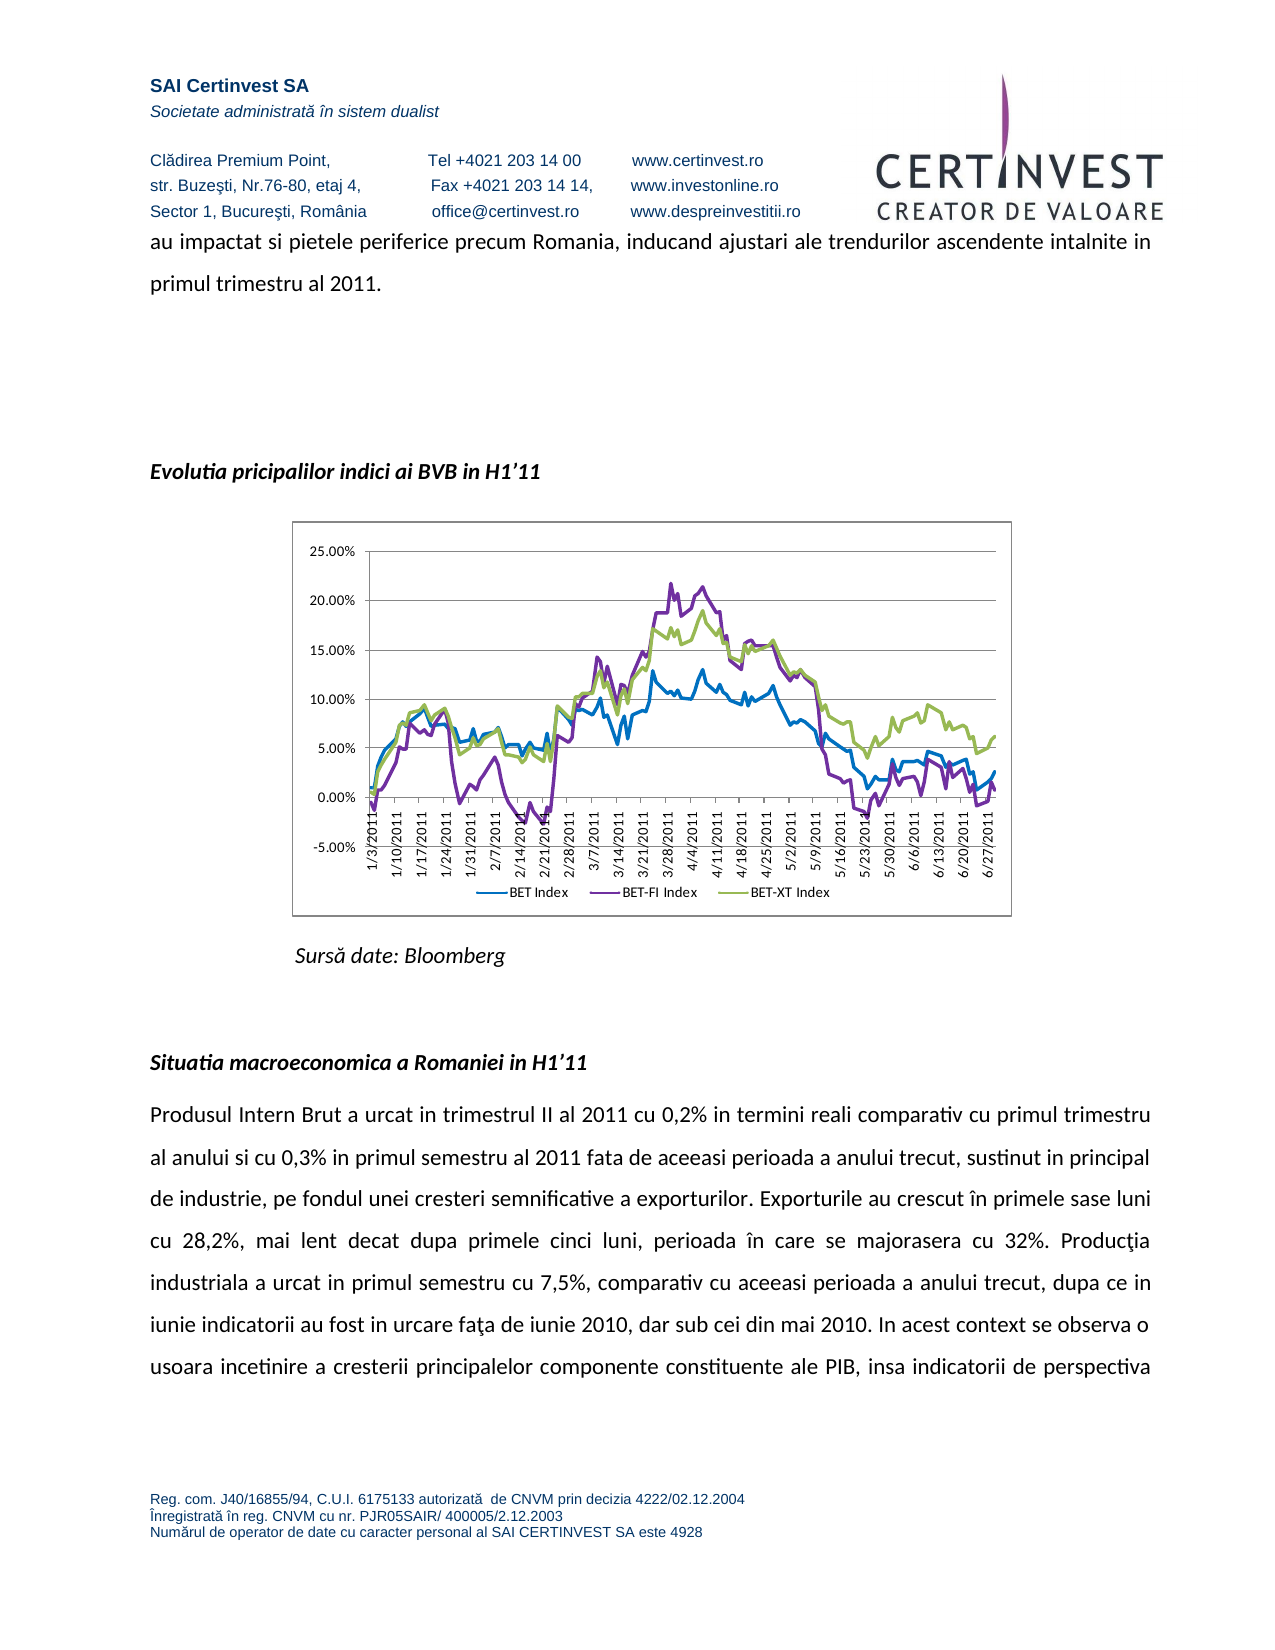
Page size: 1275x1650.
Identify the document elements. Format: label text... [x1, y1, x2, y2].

text Evolutia pricipalilor indici ai BVB in H1’11 [150, 457, 1153, 486]
text Sursă date: Bloomberg [150, 942, 1153, 969]
picture [841, 66, 1198, 223]
text Situatia macroeconomica a Romaniei in H1’11 [150, 1048, 1153, 1076]
